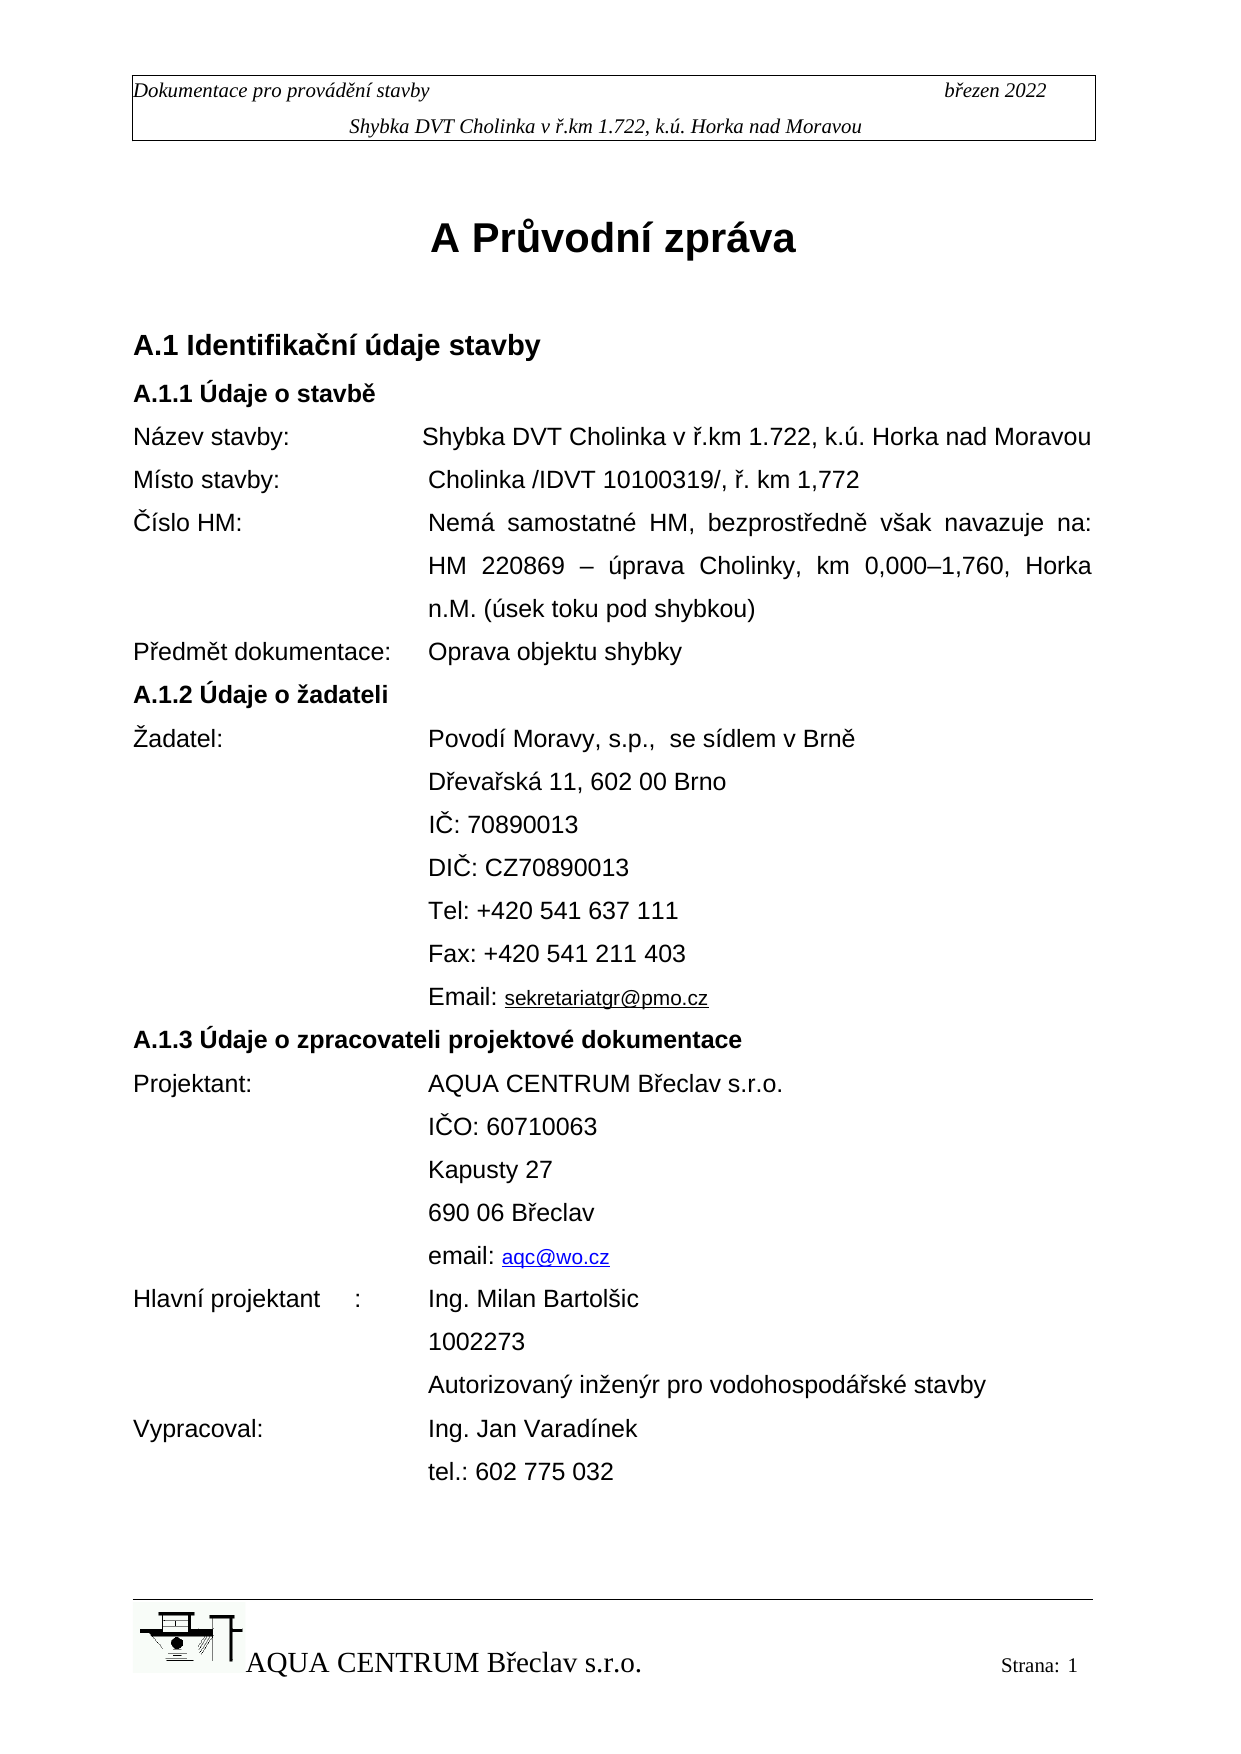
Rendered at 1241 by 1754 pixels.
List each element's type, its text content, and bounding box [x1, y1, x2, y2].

text tel.: 602 775 032 [133, 1457, 1093, 1485]
text Autorizovaný inženýr pro vodohospodářské stavby [133, 1370, 1093, 1399]
subtitle A Průvodní zpráva [133, 213, 1093, 261]
text Číslo HM: Nemá samostatné HM, bezprostředně však navazuje na: HM 220869 – úprava Cholinky, km 0,000–1,760, Horka n.M. (úsek toku pod shybkou) [133, 508, 1093, 623]
text Hlavní projektant : Ing. Milan Bartolšic [133, 1284, 1093, 1313]
text Název stavby: Shybka DVT Cholinka v ř.km 1.722, k.ú. Horka nad Moravou [133, 422, 1093, 450]
text A.1 Identifikační údaje stavby [133, 328, 1093, 362]
text Projektant: AQUA CENTRUM Břeclav s.r.o. [133, 1068, 1093, 1097]
text Žadatel: Povodí Moravy, s.p., se sídlem v Brně [133, 723, 1093, 752]
text email: aqc@wo.cz [133, 1241, 1093, 1270]
picture [132, 1602, 246, 1673]
text Předmět dokumentace: Oprava objektu shybky [133, 637, 1093, 666]
text A.1.2 Údaje o žadateli [133, 680, 1093, 709]
text 1002273 [133, 1327, 1093, 1356]
text Dřevařská 11, 602 00 Brno [354, 767, 1093, 795]
text Místo stavby: Cholinka /IDVT 10100319/, ř. km 1,772 [133, 465, 1093, 493]
text A.1.3 Údaje o zpracovateli projektové dokumentace [133, 1025, 1093, 1054]
text Email: sekretariatgr@pmo.cz [133, 982, 1093, 1011]
text 690 06 Břeclav [133, 1198, 1093, 1227]
text IČO: 60710063 [133, 1112, 1093, 1140]
subtitle Kapusty 27 [133, 1155, 1093, 1183]
text Vypracoval: Ing. Jan Varadínek [133, 1413, 1093, 1442]
text A.1.1 Údaje o stavbě [133, 378, 1093, 407]
text IČ: 70890013 DIČ: CZ70890013 Tel: +420 541 637 111 Fax: +420 541 211 403 [428, 810, 1093, 968]
